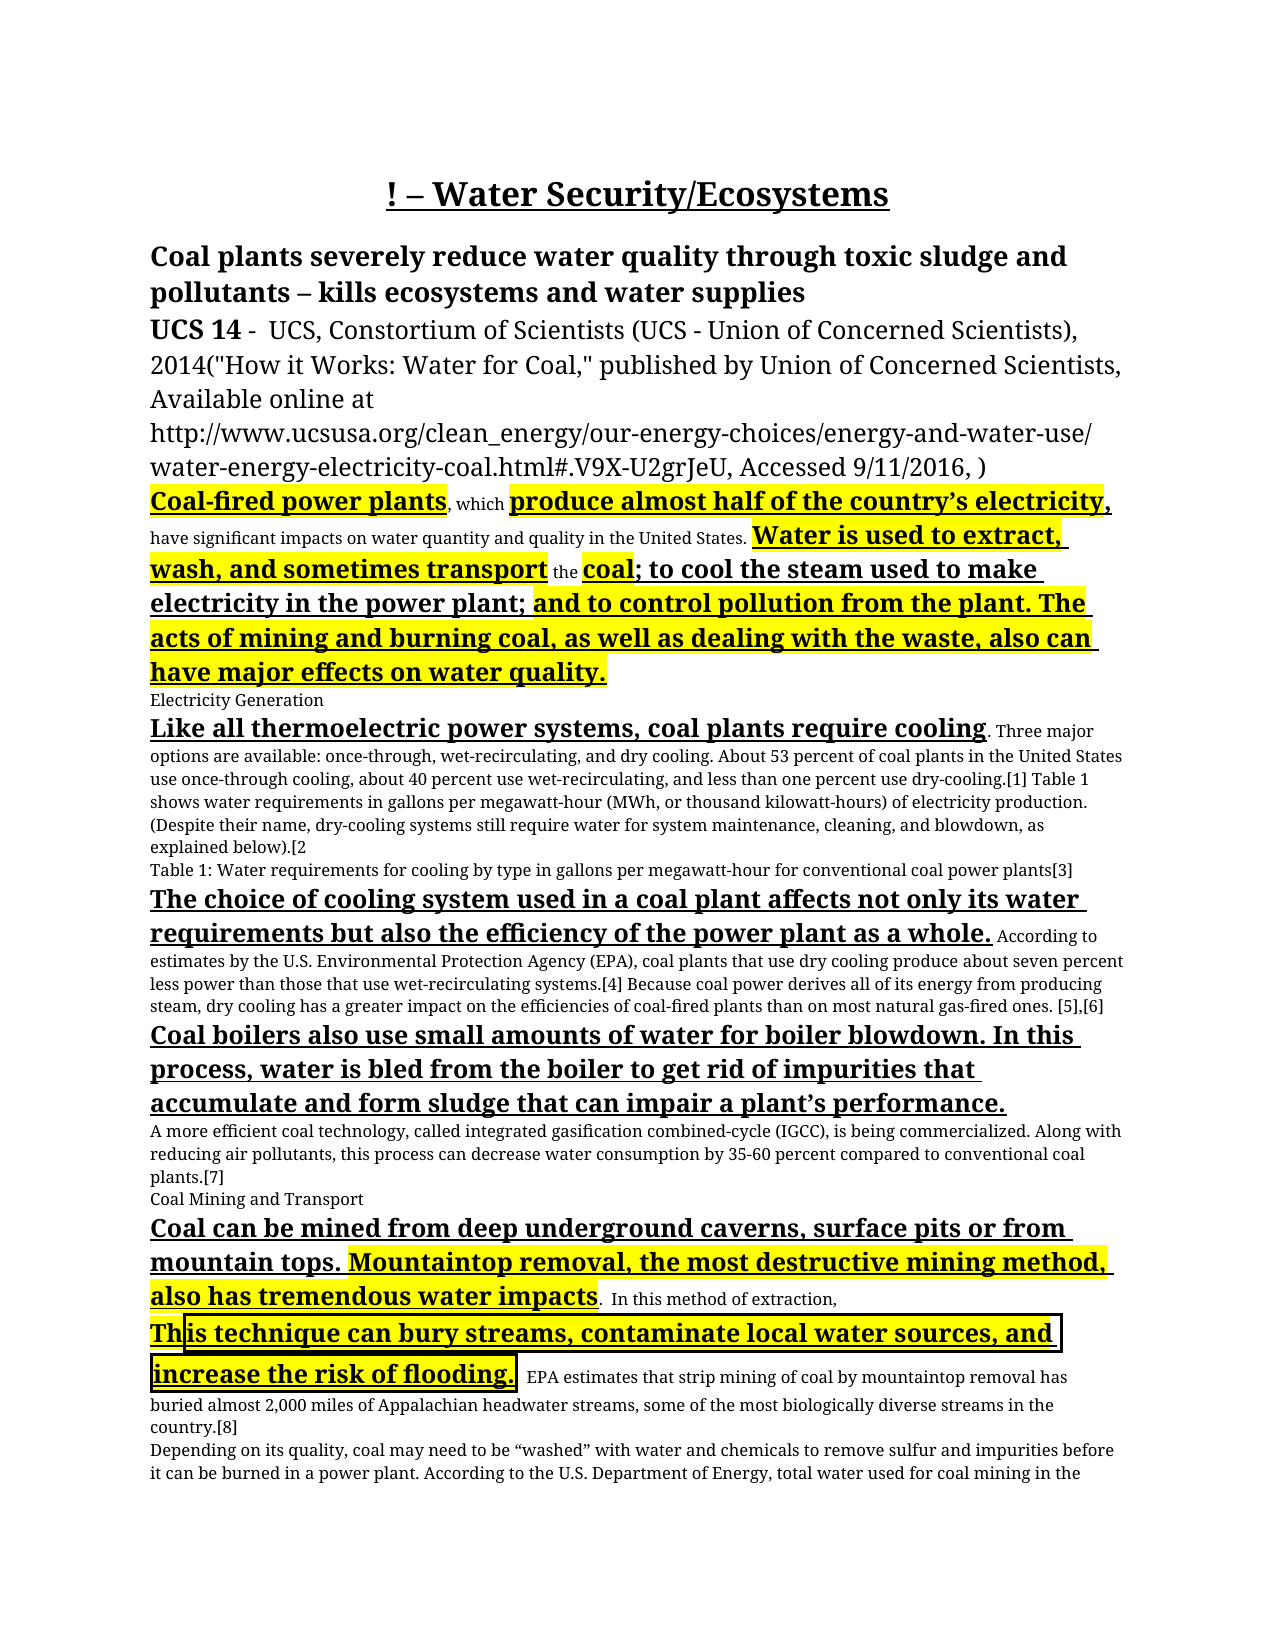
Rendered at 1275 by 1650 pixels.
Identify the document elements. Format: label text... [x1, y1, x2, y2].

text Like all thermoelectric power systems, coal plants require cooling. Three major options are available: once-through, wet-recirculating, and dry cooling. About 53 percent of coal plants in the United States use once-through cooling, about 40 percent use wet-recirculating, and less than one percent use dry-cooling.[1] Table 1 shows water requirements in gallons per megawatt-hour (MWh, or thousand kilowatt-hours) of electricity production. (Despite their name, dry-cooling systems still require water for system maintenance, cleaning, and blowdown, as explained below).[2 [150, 711, 1125, 859]
text Coal can be mined from deep underground caverns, surface pits or from mountain tops. Mountaintop removal, the most destructive mining method, also has tremendous water impacts. In this method of extraction, [150, 1211, 1125, 1313]
text The choice of cooling system used in a coal plant affects not only its water requirements but also the efficiency of the power plant as a whole. According to estimates by the U.S. Environmental Protection Agency (EPA), coal plants that use dry cooling produce about seven percent less power than those that use wet-recirculating systems.[4] Because coal power derives all of its energy from producing steam, dry cooling has a greater impact on the efficiencies of coal-fired plants than on most natural gas-fired ones. [5],[6] [150, 881, 1125, 1018]
text A more efficient coal technology, called integrated gasification combined-cycle (IGCC), is being commercialized. Along with reducing air pollutants, this process can decrease water consumption by 35-60 percent compared to conventional coal plants.[7] [150, 1120, 1125, 1188]
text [150, 1439, 1125, 1484]
text Coal Mining and Transport [150, 1188, 1125, 1211]
text Table 1: Water requirements for cooling by type in gallons per megawatt-hour for conventional coal power plants[3] [150, 859, 1125, 881]
text UCS 14 - UCS, Constortium of Scientists (UCS - Union of Concerned Scientists), 2014("How it Works: Water for Coal," published by Union of Concerned Scientists, Available online at http://www.ucsusa.org/clean_energy/our-energy-choices/energy-and-water-use/water-energy-electricity-coal.html#.V9X-U2grJeU, Accessed 9/11/2016, ) [150, 311, 1125, 484]
subtitle ! – Water Security/Ecosystems [150, 171, 1125, 216]
text Coal boilers also use small amounts of water for boiler blowdown. In this process, water is bled from the boiler to get rid of impurities that accumulate and form sludge that can impair a plant’s performance. [150, 1018, 1125, 1120]
subtitle Coal plants severely reduce water quality through toxic sludge and pollutants – kills ecosystems and water supplies [150, 237, 1125, 311]
text Electricity Generation [150, 688, 1125, 711]
text This technique can bury streams, contaminate local water sources, and increase the risk of flooding. EPA estimates that strip mining of coal by mountaintop removal has buried almost 2,000 miles of Appalachian headwater streams, some of the most biologically diverse streams in the country.[8] [150, 1313, 1125, 1439]
text Coal-fired power plants, which produce almost half of the country’s electricity, have significant impacts on water quantity and quality in the United States. Water is used to extract, wash, and sometimes transport the coal; to cool the steam used to make electricity in the power plant; and to control pollution from the plant. The acts of mining and burning coal, as well as dealing with the waste, also can have major effects on water quality. [150, 484, 1125, 688]
